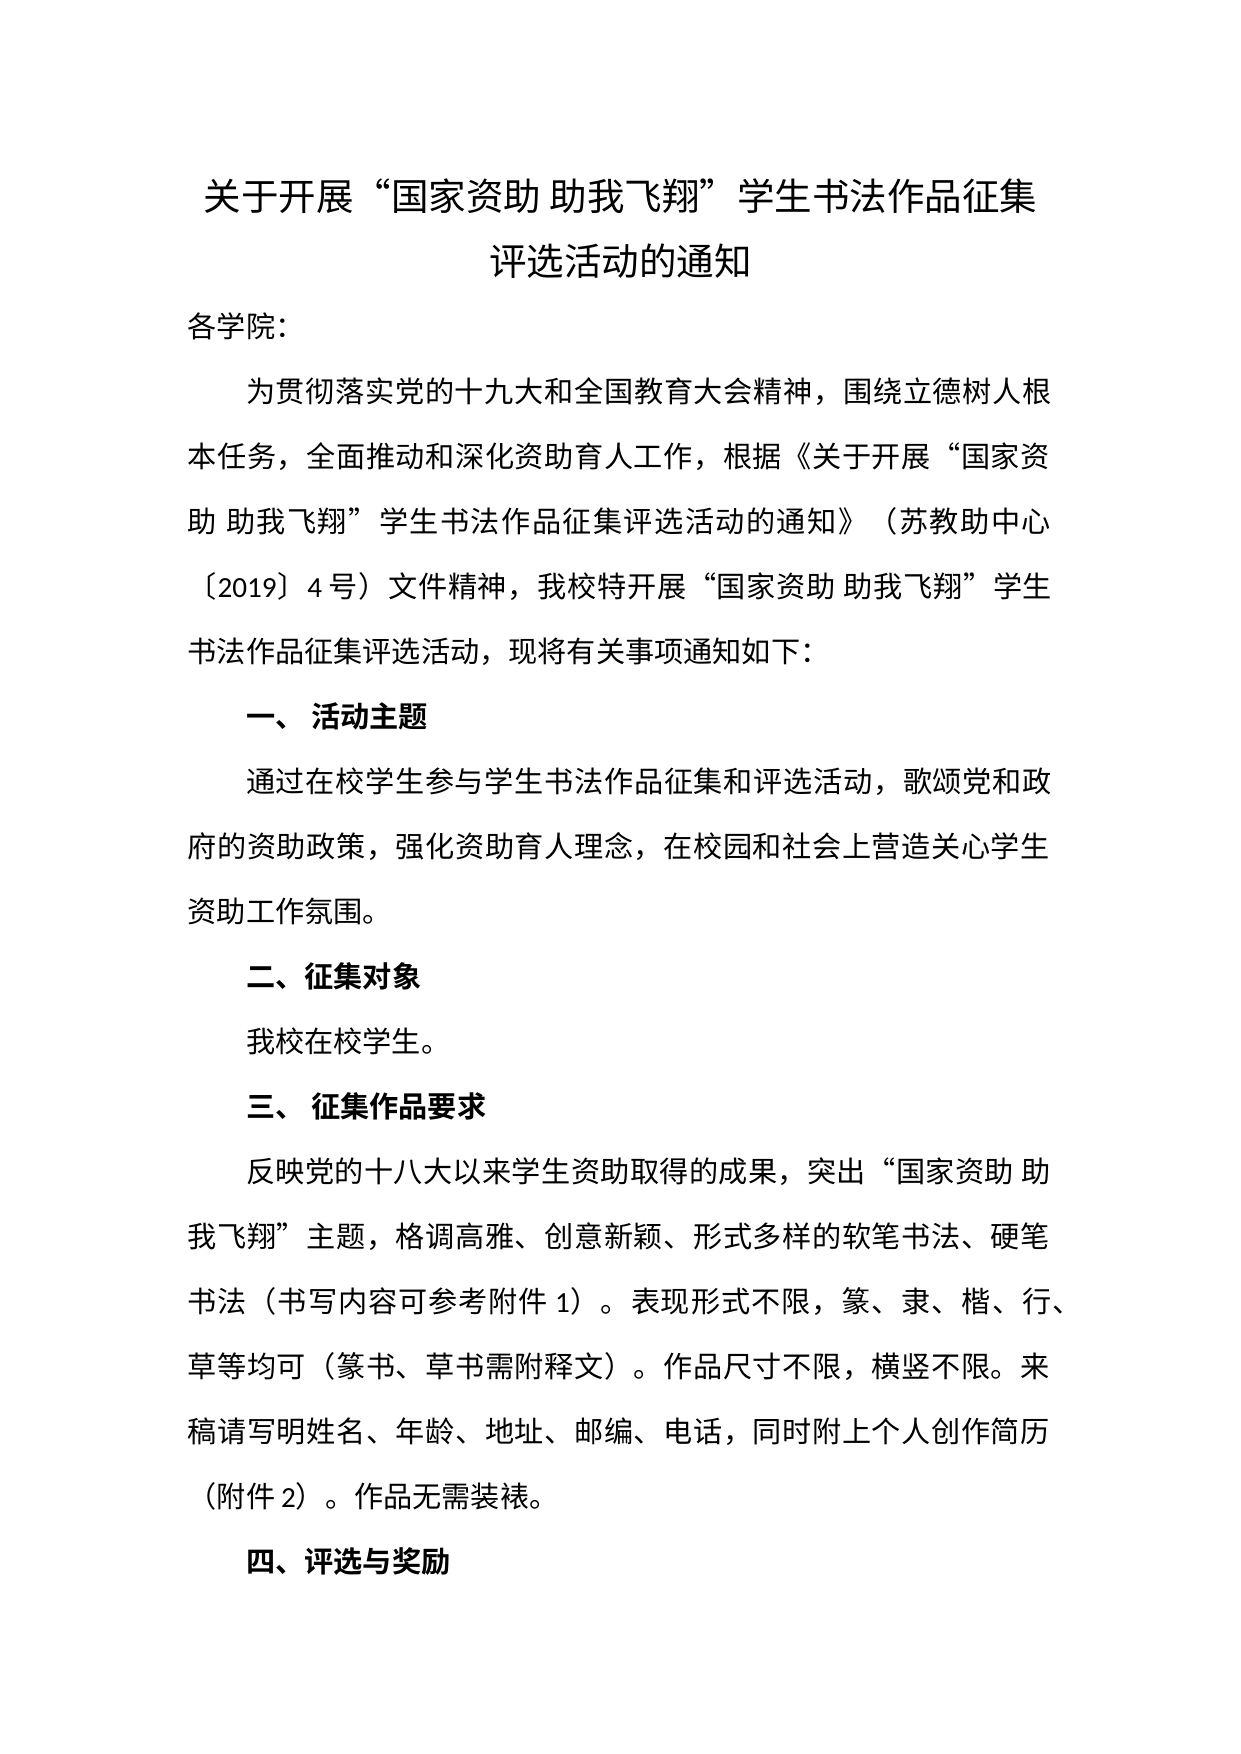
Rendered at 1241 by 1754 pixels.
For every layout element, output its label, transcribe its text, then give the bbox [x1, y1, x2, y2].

text 二、征集对象 [187, 942, 1053, 1007]
text 我校在校学生。 [187, 1007, 1053, 1072]
text 四、评选与奖励 [187, 1527, 1053, 1592]
text 一、 活动主题 [187, 682, 1053, 747]
text 各学院： [187, 292, 1053, 357]
text 通过在校学生参与学生书法作品征集和评选活动，歌颂党和政府的资助政策，强化资助育人理念，在校园和社会上营造关心学生资助工作氛围。 [187, 747, 1053, 942]
text 反映党的十八大以来学生资助取得的成果，突出“国家资助 助我飞翔”主题，格调高雅、创意新颖、形式多样的软笔书法、硬笔书法（书写内容可参考附件1）。表现形式不限，篆、隶、楷、行、草等均可（篆书、草书需附释文）。作品尺寸不限，横竖不限。来稿请写明姓名、年龄、地址、邮编、电话，同时附上个人创作简历（附件2）。作品无需装裱。 [187, 1137, 1053, 1527]
text 三、 征集作品要求 [187, 1072, 1053, 1137]
text 关于开展“国家资助 助我飞翔”学生书法作品征集评选活动的通知 [187, 162, 1053, 292]
text 为贯彻落实党的十九大和全国教育大会精神，围绕立德树人根本任务，全面推动和深化资助育人工作，根据《关于开展“国家资助 助我飞翔”学生书法作品征集评选活动的通知》（苏教助中心〔2019〕4号）文件精神，我校特开展“国家资助 助我飞翔”学生书法作品征集评选活动，现将有关事项通知如下： [187, 357, 1053, 682]
